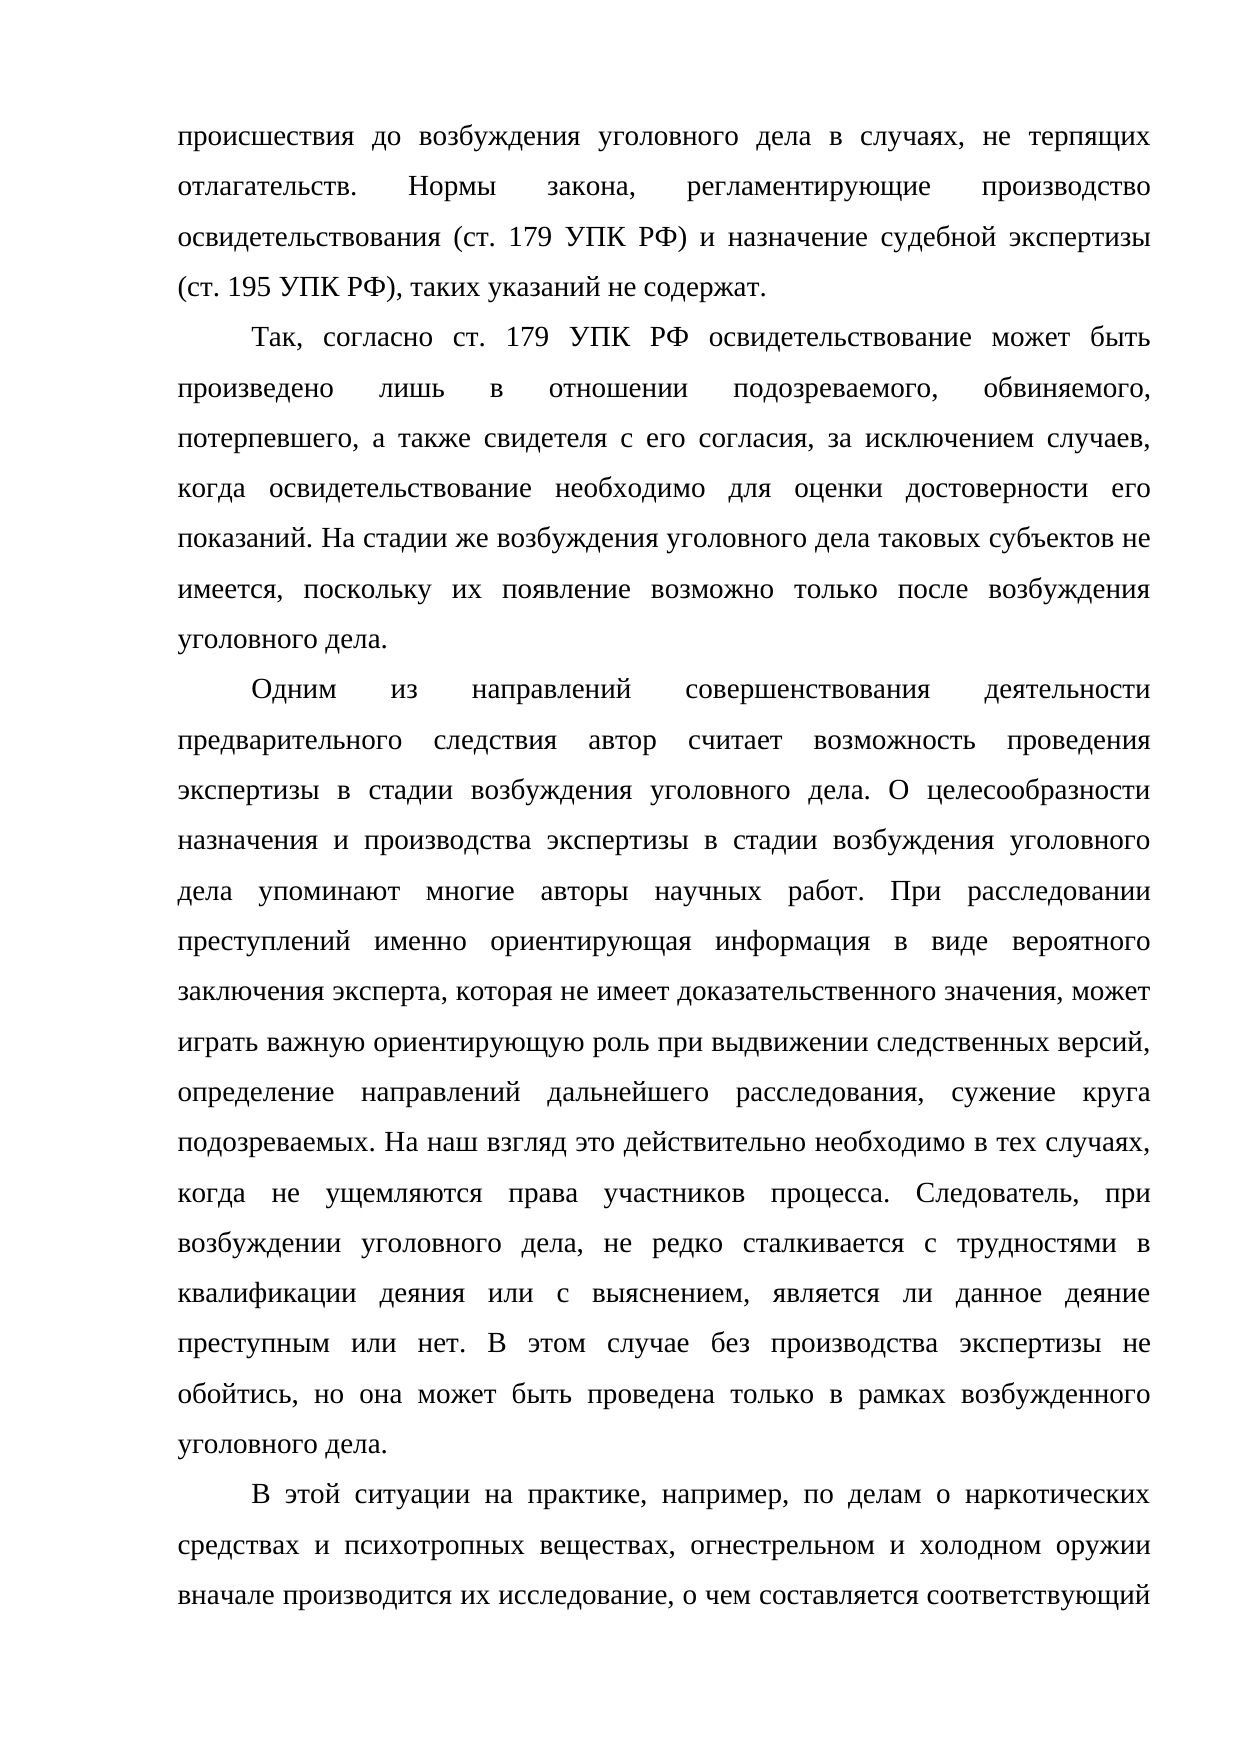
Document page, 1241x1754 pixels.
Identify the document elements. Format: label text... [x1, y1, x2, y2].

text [177, 118, 1152, 303]
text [177, 1477, 1152, 1611]
text Так, согласно ст. 179 УПК РФ освидетельствование может быть произведено лишь в отношении подозреваемого, обвиняемого, потерпевшего, а также свидетеля с его согласия, за исключением случаев, когда освидетельствование необходимо для оценки достоверности его показаний. На стадии же возбуждения уголовного дела таковых субъектов не имеется, поскольку их появление возможно только после возбуждения уголовного дела. [177, 319, 1152, 655]
text Одним из направлений совершенствования деятельности предварительного следствия автор считает возможность проведения экспертизы в стадии возбуждения уголовного дела. О целесообразности назначения и производства экспертизы в стадии возбуждения уголовного дела упоминают многие авторы научных работ. При расследовании преступлений именно ориентирующая информация в виде вероятного заключения эксперта, которая не имеет доказательственного значения, может играть важную ориентирующую роль при выдвижении следственных версий, определение направлений дальнейшего расследования, сужение круга подозреваемых. На наш взгляд это действительно необходимо в тех случаях, когда не ущемляются права участников процесса. Следователь, при возбуждении уголовного дела, не редко сталкивается с трудностями в квалификации деяния или с выяснением, является ли данное деяние преступным или нет. В этом случае без производства экспертизы не обойтись, но она может быть проведена только в рамках возбужденного уголовного дела. [177, 672, 1152, 1460]
